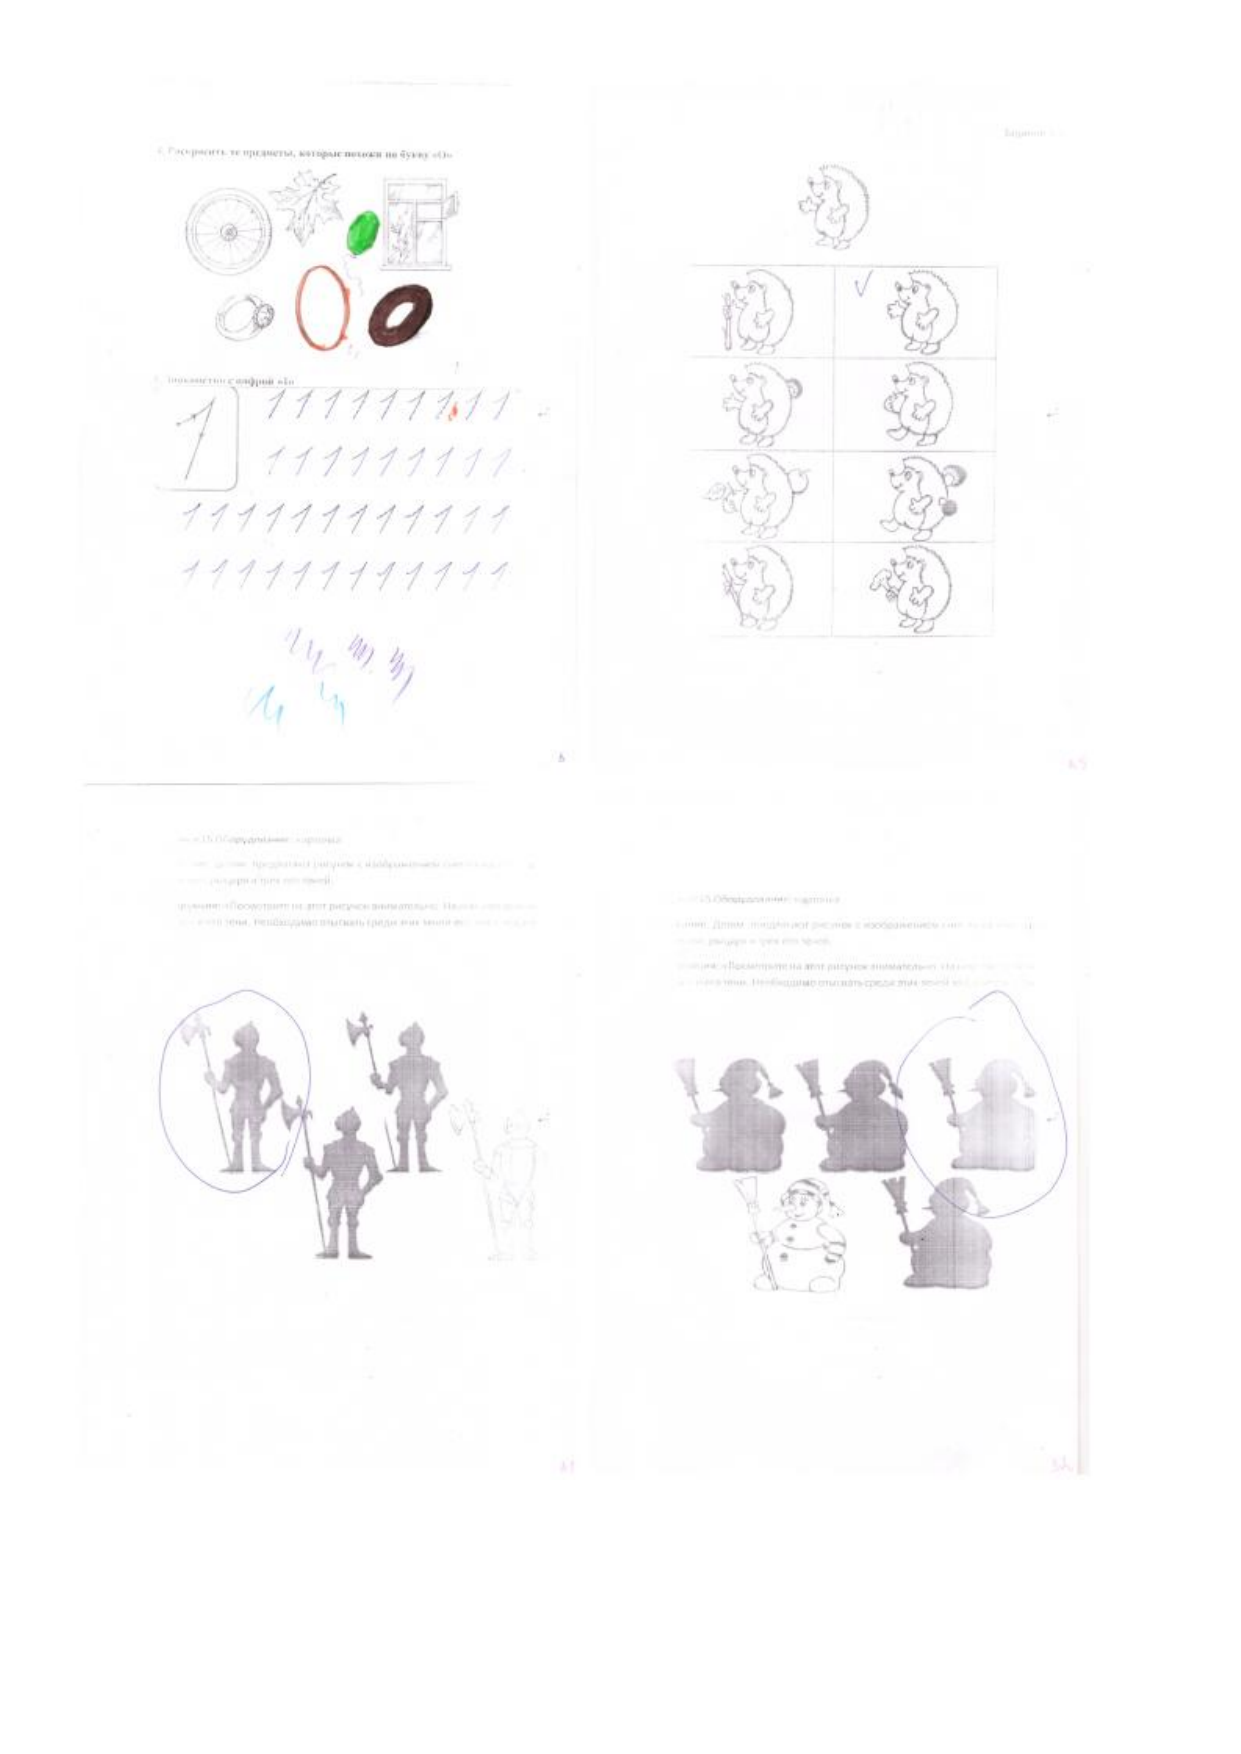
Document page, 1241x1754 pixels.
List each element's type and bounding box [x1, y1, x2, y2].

picture [75, 75, 1094, 775]
picture [75, 779, 1094, 1480]
